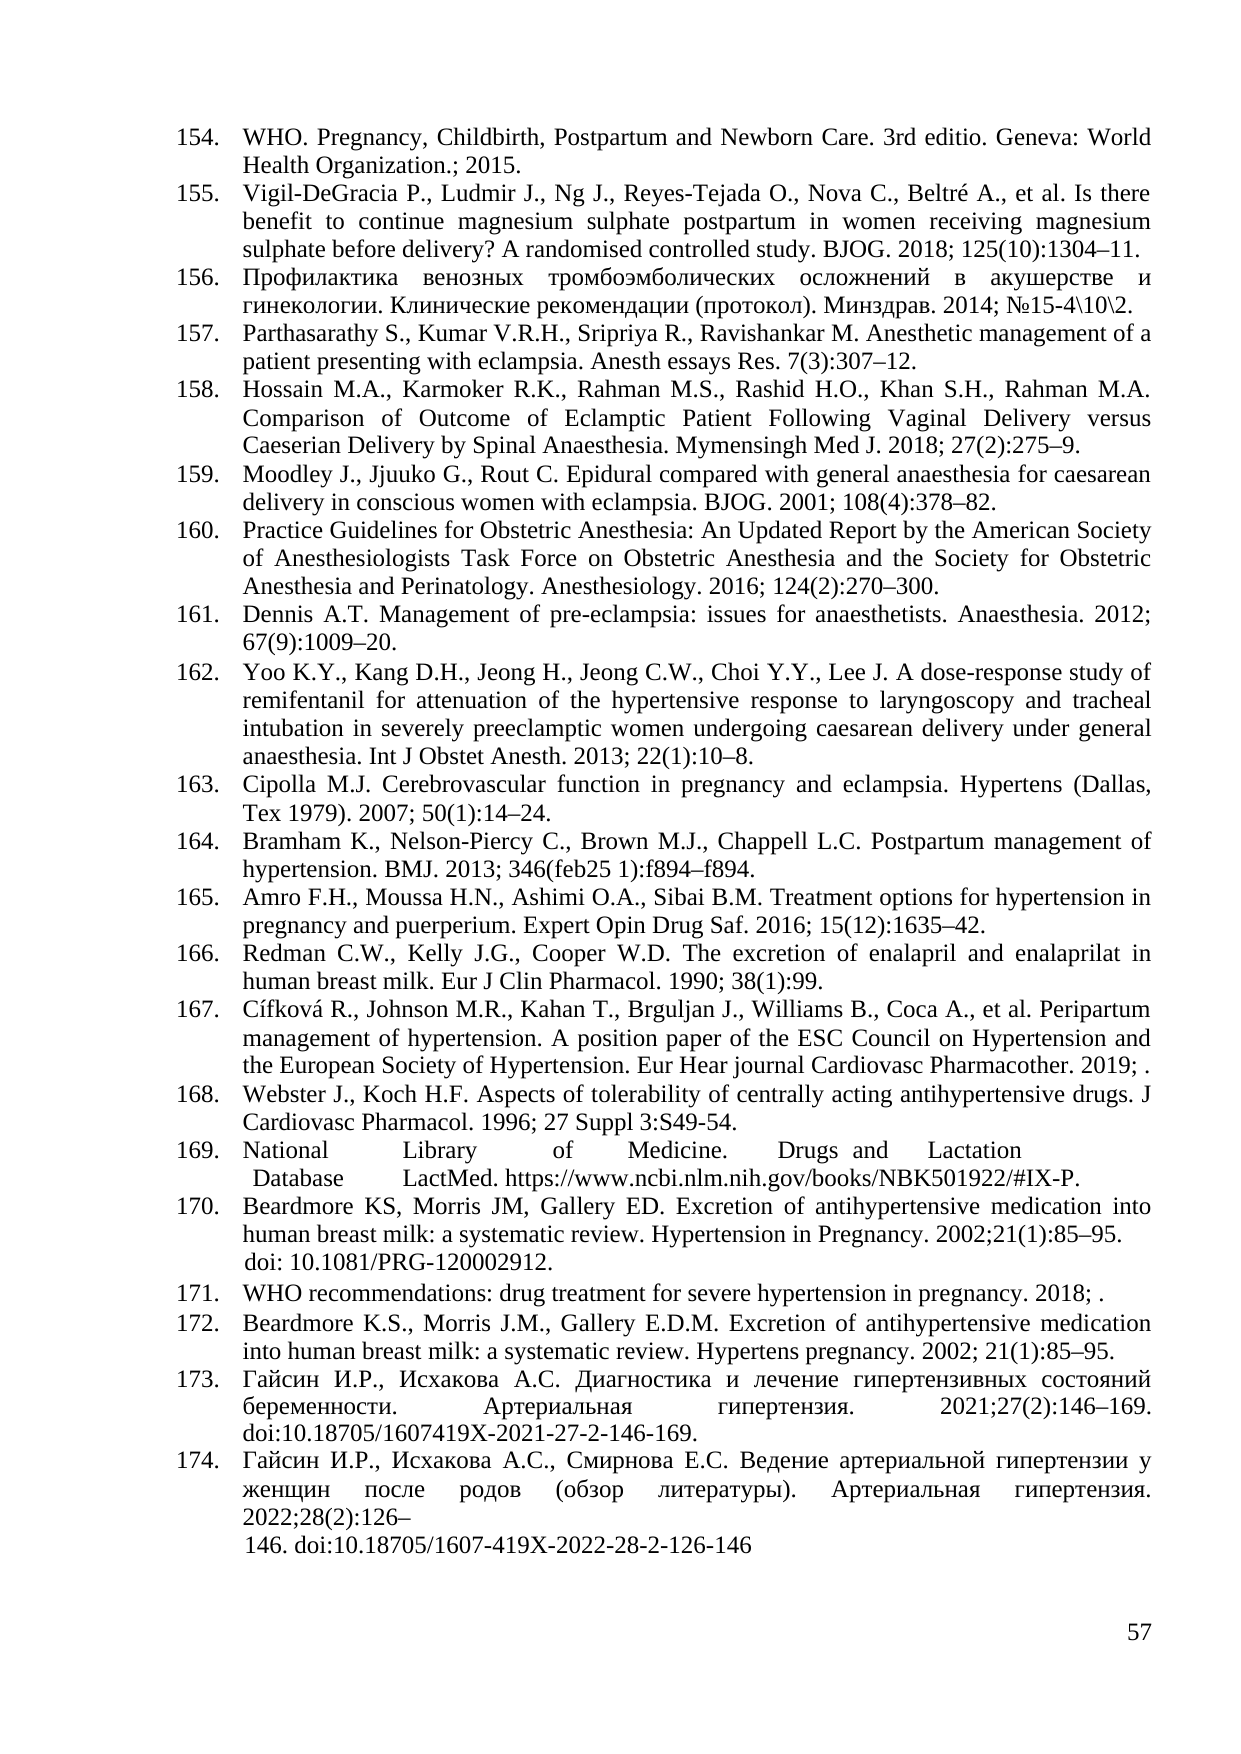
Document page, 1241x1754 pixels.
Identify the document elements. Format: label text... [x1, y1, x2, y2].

list Cífková R., Johnson M.R., Kahan T., Brguljan J., Williams B., Coca A., et al. Peripartum management of hypertension. A position paper of the ESC Council on Hypertension and the European Society of Hypertension. Eur Hear journal Cardiovasc Pharmacother. 2019; . [176, 996, 1152, 1079]
text doi: 10.1081/PRG-120002912. [244, 1248, 1152, 1276]
text 146. doi:10.18705/1607-419X-2022-28-2-126-146 [244, 1531, 1152, 1559]
list WHO. Pregnancy, Childbirth, Postpartum and Newborn Care. 3rd editio. Geneva: World Health Organization.; 2015. [176, 123, 1152, 178]
list Dennis A.T. Management of pre-eclampsia: issues for anaesthetists. Anaesthesia. 2012; 67(9):1009–20. [176, 600, 1152, 656]
list Beardmore K.S., Morris J.M., Gallery E.D.M. Excretion of antihypertensive medication into human breast milk: a systematic review. Hypertens pregnancy. 2002; 21(1):85–95. [176, 1309, 1152, 1365]
list National Library of Medicine. Drugs and Lactation Database LactMed. https://www.ncbi.nlm.nih.gov/books/NBK501922/#IX-P. [176, 1136, 1152, 1192]
list Parthasarathy S., Kumar V.R.H., Sripriya R., Ravishankar M. Anesthetic management of a patient presenting with eclampsia. Anesth essays Res. 7(3):307–12. [176, 319, 1152, 375]
list Redman C.W., Kelly J.G., Cooper W.D. The excretion of enalapril and enalaprilat in human breast milk. Eur J Clin Pharmacol. 1990; 38(1):99. [176, 939, 1152, 995]
list Cipolla M.J. Cerebrovascular function in pregnancy and eclampsia. Hypertens (Dallas, Tex 1979). 2007; 50(1):14–24. [176, 771, 1152, 826]
list Гайсин И.Р., Исхакова А.С., Смирнова Е.С. Ведение артериальной гипертензии у женщин после родов (обзор литературы). Артериальная гипертензия. 2022;28(2):126– [176, 1447, 1152, 1530]
list WHO recommendations: drug treatment for severe hypertension in pregnancy. 2018; . [176, 1279, 1152, 1307]
list Профилактика венозных тромбоэмболических осложнений в акушерстве и гинекологии. Клинические рекомендации (протокол). Минздрав. 2014; №15-4\10\2. [176, 263, 1152, 319]
list Vigil-DeGracia P., Ludmir J., Ng J., Reyes-Tejada O., Nova C., Beltré A., et al. Is there benefit to continue magnesium sulphate postpartum in women receiving magnesium sulphate before delivery? A randomised controlled study. BJOG. 2018; 125(10):1304–11. [176, 179, 1152, 263]
list Practice Guidelines for Obstetric Anesthesia: An Updated Report by the American Society of Anesthesiologists Task Force on Obstetric Anesthesia and the Society for Obstetric Anesthesia and Perinatology. Anesthesiology. 2016; 124(2):270–300. [176, 516, 1152, 600]
list Гайсин И.Р., Исхакова А.С. Диагностика и лечение гипертензивных состояний беременности. Артериальная гипертензия. 2021;27(2):146–169. doi:10.18705/1607419X-2021-27-2-146-169. [176, 1366, 1152, 1447]
list Bramham K., Nelson-Piercy C., Brown M.J., Chappell L.C. Postpartum management of hypertension. BMJ. 2013; 346(feb25 1):f894–f894. [176, 827, 1152, 883]
list Beardmore KS, Morris JM, Gallery ED. Excretion of antihypertensive medication into human breast milk: a systematic review. Hypertension in Pregnancy. 2002;21(1):85–95. [176, 1192, 1152, 1248]
list Yoo K.Y., Kang D.H., Jeong H., Jeong C.W., Choi Y.Y., Lee J. A dose-response study of remifentanil for attenuation of the hypertensive response to laryngoscopy and tracheal intubation in severely preeclamptic women undergoing caesarean delivery under general anaesthesia. Int J Obstet Anesth. 2013; 22(1):10–8. [176, 658, 1152, 770]
list Amro F.H., Moussa H.N., Ashimi O.A., Sibai B.M. Treatment options for hypertension in pregnancy and puerperium. Expert Opin Drug Saf. 2016; 15(12):1635–42. [176, 883, 1152, 939]
list Webster J., Koch H.F. Aspects of tolerability of centrally acting antihypertensive drugs. J Cardiovasc Pharmacol. 1996; 27 Suppl 3:S49-54. [176, 1080, 1152, 1136]
list Hossain M.A., Karmoker R.K., Rahman M.S., Rashid H.O., Khan S.H., Rahman M.A. Comparison of Outcome of Eclamptic Patient Following Vaginal Delivery versus Caeserian Delivery by Spinal Anaesthesia. Mymensingh Med J. 2018; 27(2):275–9. [176, 376, 1152, 459]
list Moodley J., Jjuuko G., Rout C. Epidural compared with general anaesthesia for caesarean delivery in conscious women with eclampsia. BJOG. 2001; 108(4):378–82. [176, 460, 1152, 516]
